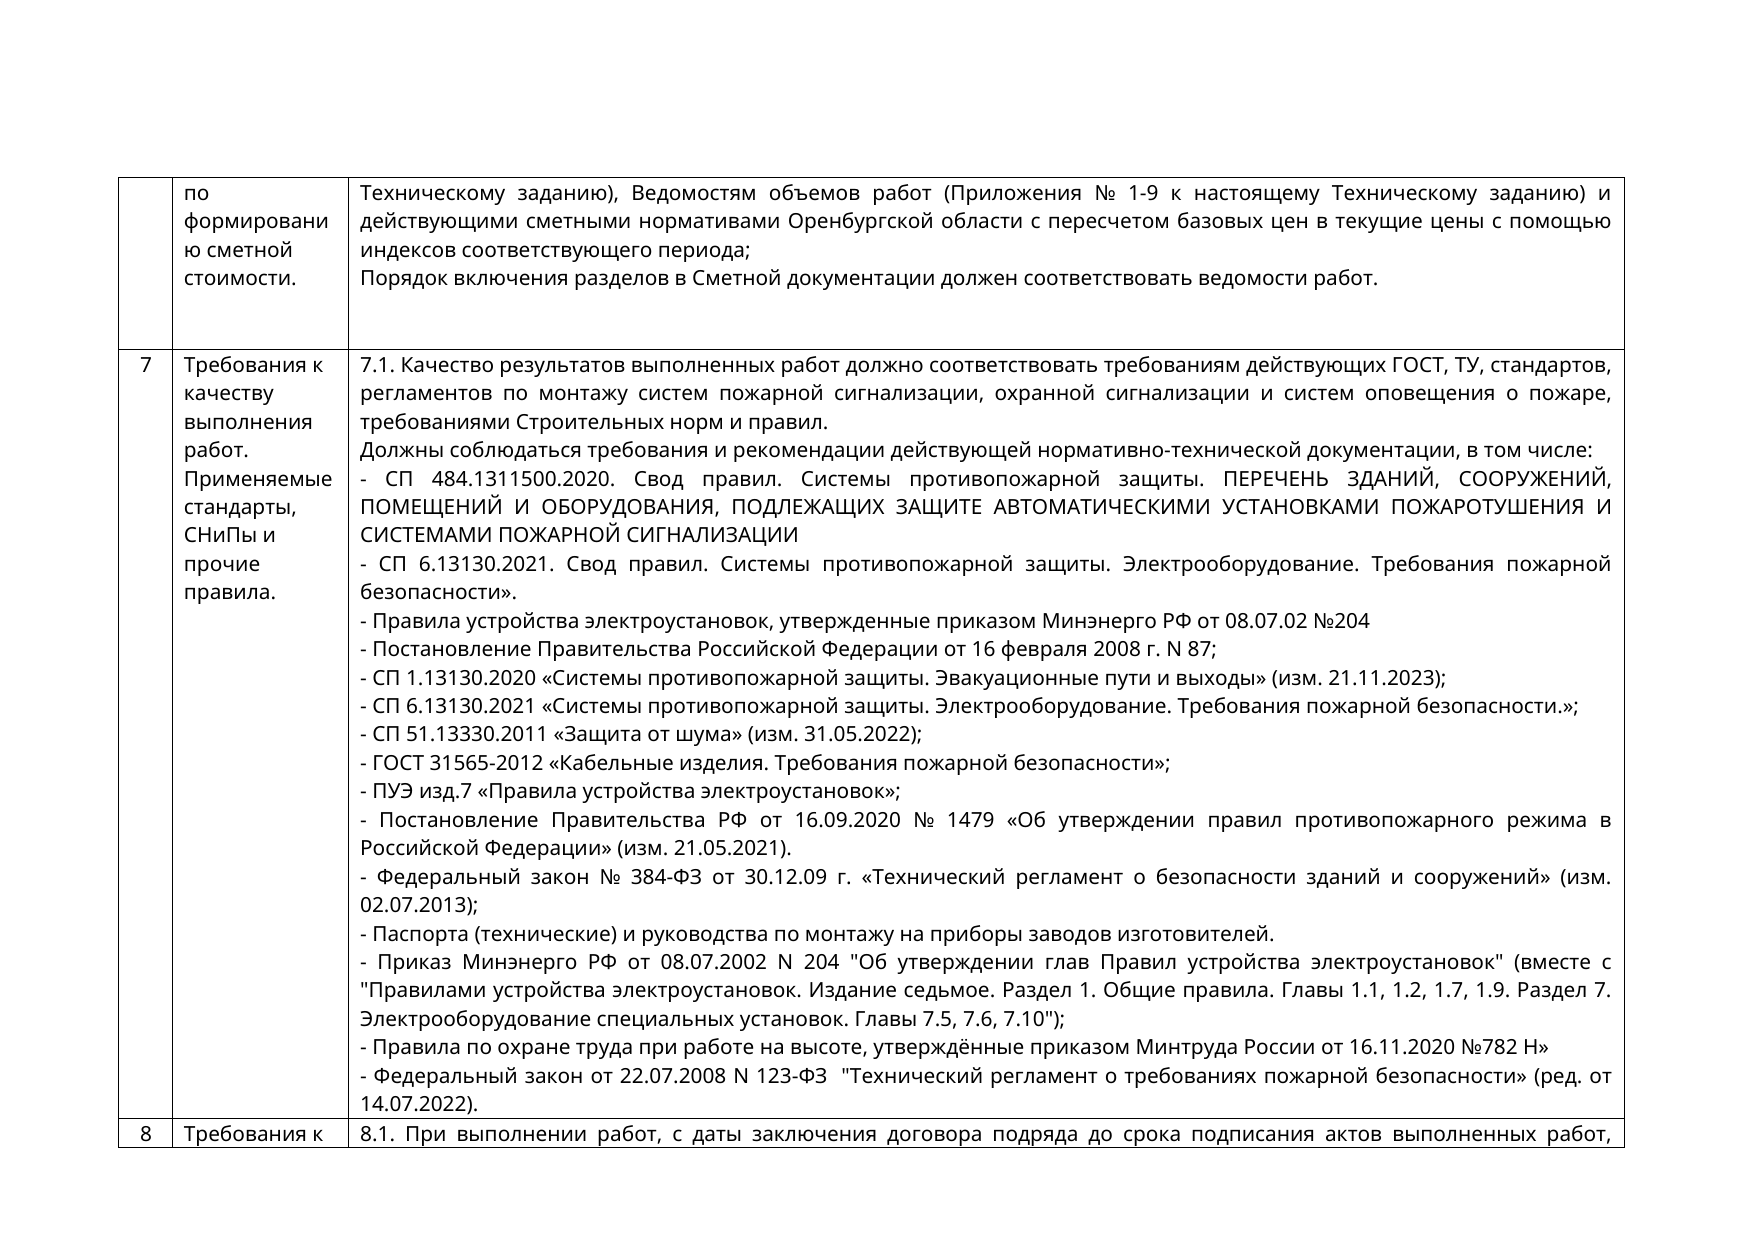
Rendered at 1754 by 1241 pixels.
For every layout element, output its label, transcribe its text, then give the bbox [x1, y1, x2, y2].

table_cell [349, 178, 1624, 349]
table_cell 6 [119, 178, 172, 349]
table_cell Требования к качеству выполнения работ. Применяемые стандарты, СНиПы и прочие правила. [173, 350, 348, 1118]
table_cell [173, 178, 348, 349]
table_cell 8 [119, 1119, 172, 1147]
table_cell 7.1. Качество результатов выполненных работ должно соответствовать требованиям действующих ГОСТ, ТУ, стандартов, регламентов по монтажу систем пожарной сигнализации, охранной сигнализации и систем оповещения о пожаре, требованиями Строительных норм и правил. Должны соблюдаться требования и рекомендации действующей нормативно-технической документации, в том числе: - СП 484.1311500.2020. Свод правил. Системы противопожарной защиты. ПЕРЕЧЕНЬ ЗДАНИЙ, СООРУЖЕНИЙ, ПОМЕЩЕНИЙ И ОБОРУДОВАНИЯ, ПОДЛЕЖАЩИХ ЗАЩИТЕ АВТОМАТИЧЕСКИМИ УСТАНОВКАМИ ПОЖАРОТУШЕНИЯ И СИСТЕМАМИ ПОЖАРНОЙ СИГНАЛИЗАЦИИ - СП 6.13130.2021. Свод правил. Системы противопожарной защиты. Электрооборудование. Требования пожарной безопасности». - Правила устройства электроустановок, утвержденные приказом Минэнерго РФ от 08.07.02 №204 - Постановление Правительства Российской Федерации от 16 февраля 2008 г. N 87; - СП 1.13130.2020 «Системы противопожарной защиты. Эвакуационные пути и выходы» (изм. 21.11.2023); - СП 6.13130.2021 «Системы противопожарной защиты. Электрооборудование. Требования пожарной безопасности.»; - СП 51.13330.2011 «Защита от шума» (изм. 31.05.2022); - ГОСТ 31565-2012 «Кабельные изделия. Требования пожарной безопасности»; - ПУЭ изд.7 «Правила устройства электроустановок»; - Постановление Правительства РФ от 16.09.2020 № 1479 «Об утверждении правил противопожарного режима в Российской Федерации» (изм. 21.05.2021). - Федеральный закон № 384-ФЗ от 30.12.09 г. «Технический регламент о безопасности зданий и сооружений» (изм. 02.07.2013); - Паспорта (технические) и руководства по монтажу на приборы заводов изготовителей. - Приказ Минэнерго РФ от 08.07.2002 N 204 "Об утверждении глав Правил устройства электроустановок" (вместе с "Правилами устройства электроустановок. Издание седьмое. Раздел 1. Общие правила. Главы 1.1, 1.2, 1.7, 1.9. Раздел 7. Электрооборудование специальных установок. Главы 7.5, 7.6, 7.10"); - Правила по охране труда при работе на высоте, утверждённые приказом Минтруда России от 16.11.2020 №782 Н» - Федеральный закон от 22.07.2008 N 123-ФЗ "Технический регламент о требованиях пожарной безопасности» (ред. от 14.07.2022). [349, 350, 1624, 1118]
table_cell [349, 1119, 1624, 1147]
table_cell 7 [119, 350, 172, 1118]
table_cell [173, 1119, 348, 1147]
